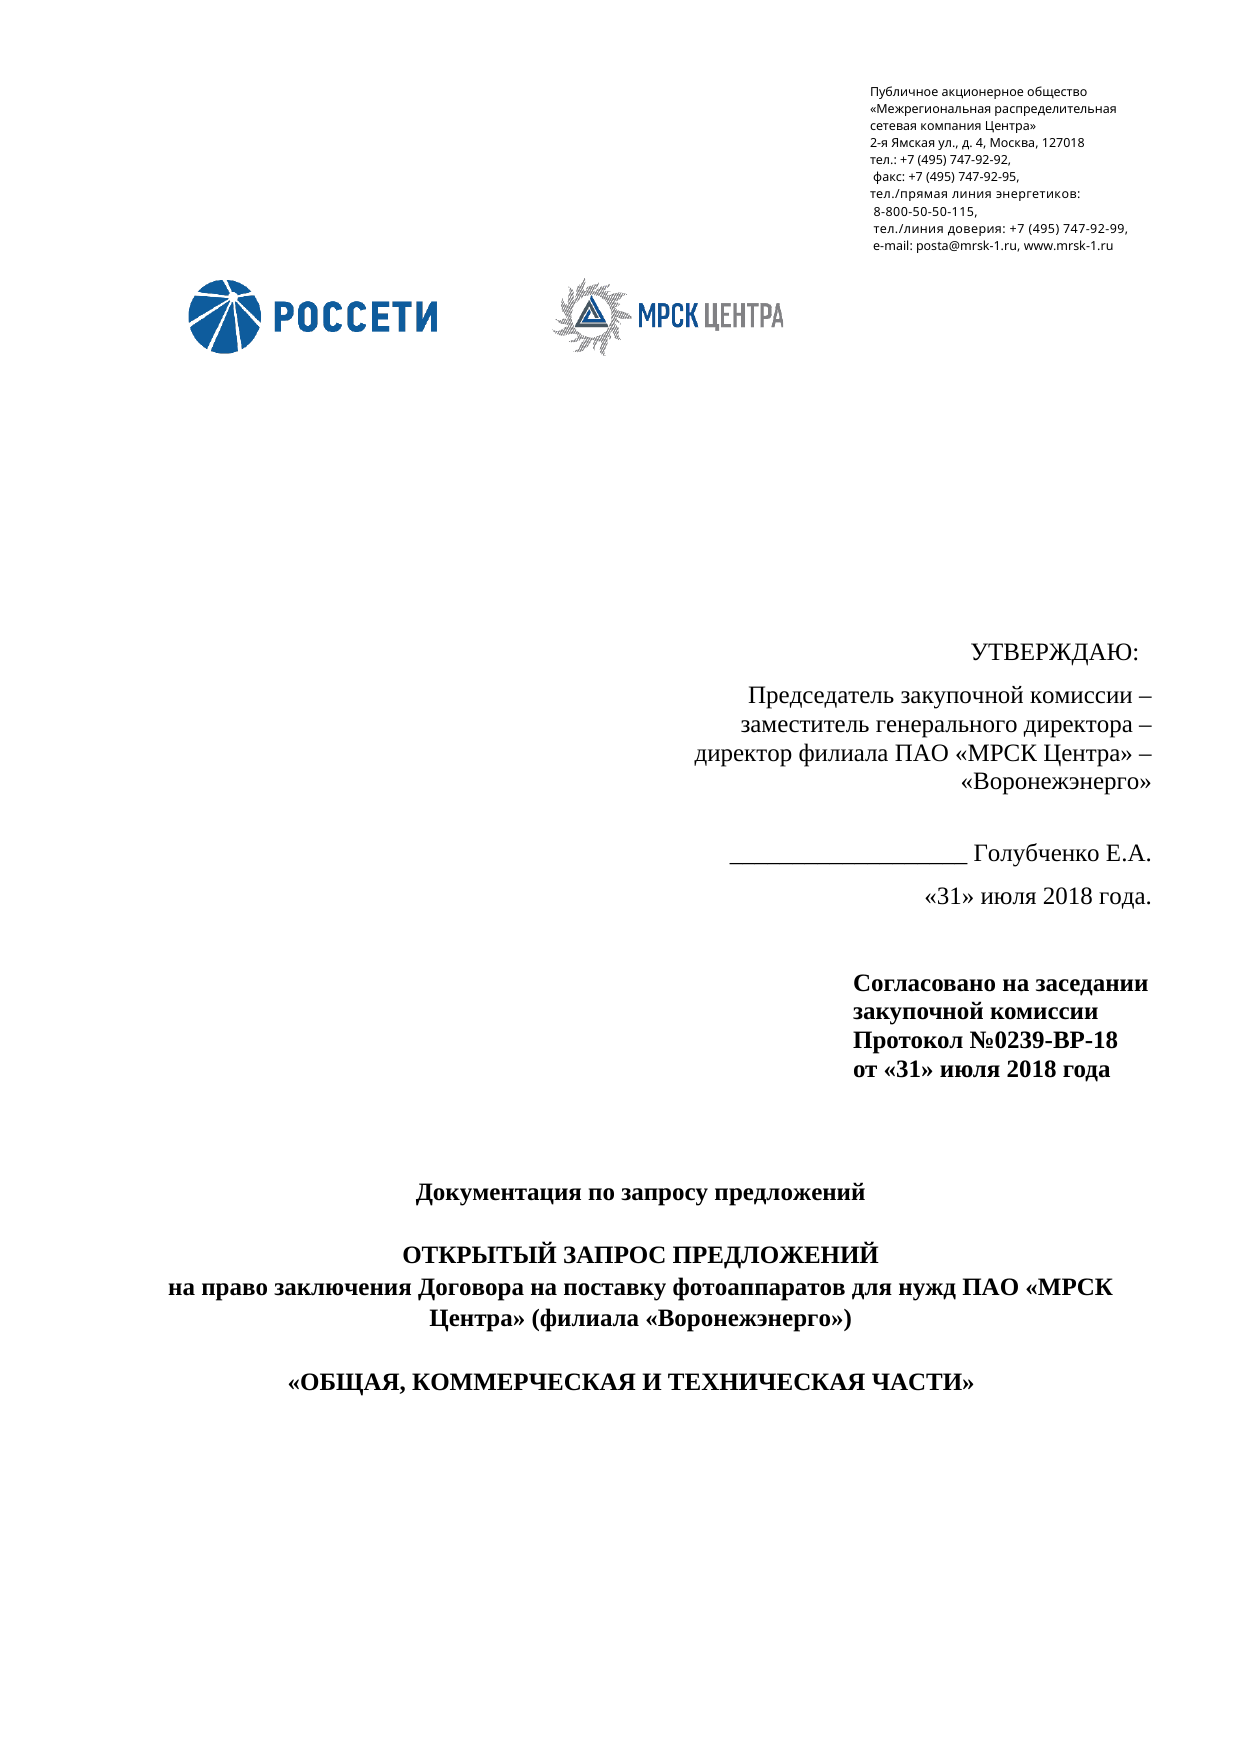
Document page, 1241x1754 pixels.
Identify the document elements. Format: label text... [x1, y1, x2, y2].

text Согласовано на заседании [853, 968, 1163, 996]
text закупочной комиссии [853, 996, 1163, 1025]
text директор филиала ПАО «МРСК Центра» – [129, 738, 1152, 766]
text Председатель закупочной комиссии – [129, 680, 1152, 709]
text на право заключения Договора на поставку фотоаппаратов для нужд ПАО «МРСК Центра» (филиала «Воронежэнерго») [129, 1272, 1152, 1332]
text УТВЕРЖДАЮ: [720, 637, 1152, 666]
text Протокол №0239-ВР-18 [853, 1025, 1163, 1054]
text от «31» июля 2018 года [853, 1054, 1163, 1083]
picture [188, 278, 784, 356]
text «ОБЩАЯ, КОММЕРЧЕСКАЯ и техническая ЧАСТИ» [73, 1367, 1183, 1395]
text заместитель генерального директора – [129, 709, 1152, 738]
text Документация по запросу предложений [129, 1177, 1152, 1206]
text ОТКРЫТЫЙ ЗАПРОС ПРЕДЛОЖЕНИЙ [129, 1240, 1152, 1269]
text ___________________ Голубченко Е.А. [129, 838, 1152, 867]
text «Воронежэнерго» [129, 766, 1152, 795]
text «31» июля 2018 года. [129, 881, 1152, 910]
